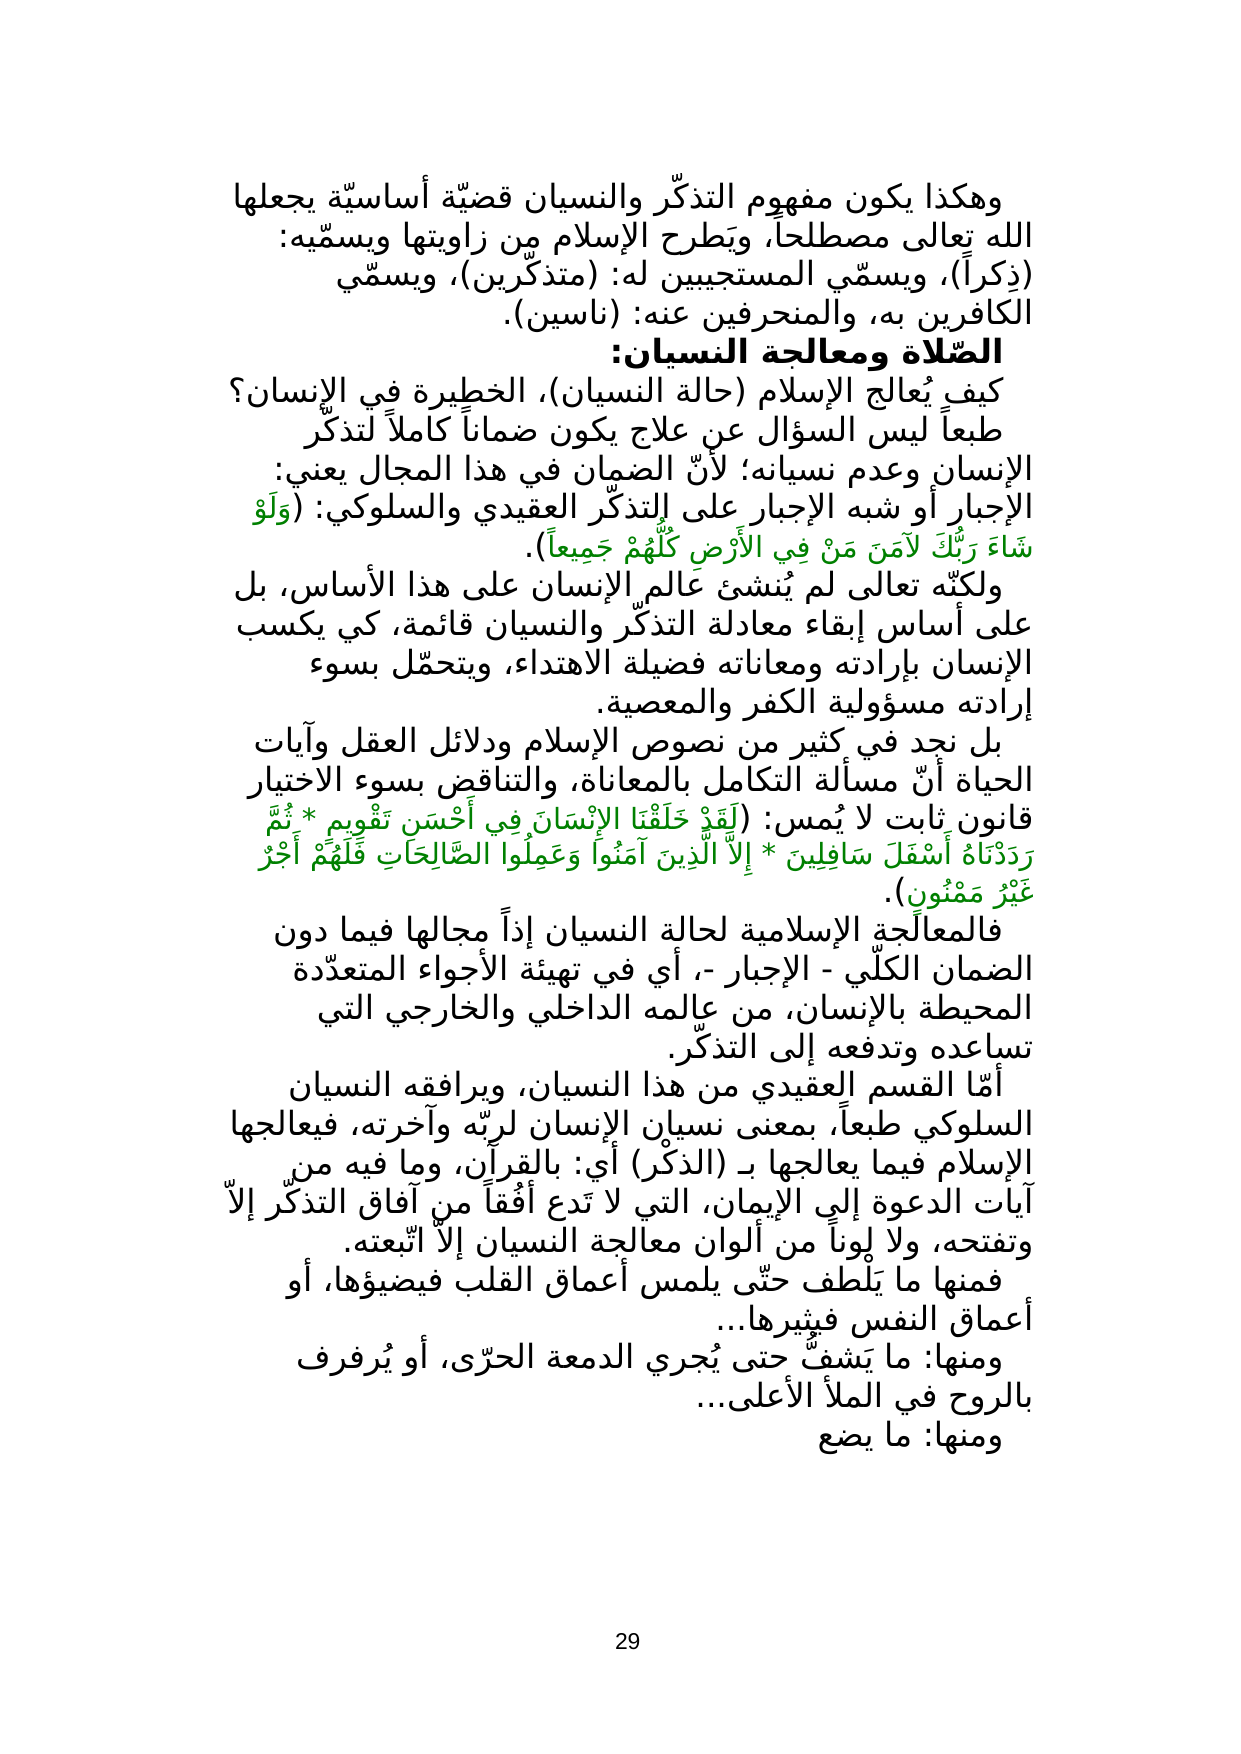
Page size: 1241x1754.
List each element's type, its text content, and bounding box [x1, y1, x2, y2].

text ومنها: ما يضع [222, 1416, 1033, 1454]
text كيف يُعالج الإسلام (حالة النسيان)، الخطيرة في الإنسان؟ [222, 371, 1033, 410]
text فمنها ما يَلْطف حتّى يلمس أعماق القلب فيضيؤها، أو أعماق النفس فيثيرها... [222, 1260, 1033, 1338]
text ولكنّه تعالى لم يُنشئ عالم الإنسان على هذا الأساس، بل على أساس إبقاء معادلة التذكّر والنسيان قائمة، كي يكسب الإنسان بإرادته ومعاناته فضيلة الاهتداء، ويتحمّل بسوء إرادته مسؤولية الكفر والمعصية. [222, 566, 1033, 721]
text فالمعالجة الإسلامية لحالة النسيان إذاً مجالها فيما دون الضمان الكلّي - الإجبار -، أي في تهيئة الأجواء المتعدّدة المحيطة بالإنسان، من عالمه الداخلي والخارجي التي تساعده وتدفعه إلى التذكّر. [222, 911, 1033, 1066]
text بل نجد في كثير من نصوص الإسلام ودلائل العقل وآيات الحياة أنّ مسألة التكامل بالمعاناة، والتناقض بسوء الاختيار قانون ثابت لا يُمس: (لَقَدْ خَلَقْنَا الإِنْسَانَ فِي أَحْسَنِ تَقْوِيمٍ * ثُمَّ رَدَدْنَاهُ أَسْفَلَ سَافِلِينَ * إِلاَّ الَّذِينَ آمَنُوا وَعَمِلُوا الصَّالِحَاتِ فَلَهُمْ أَجْرٌ غَيْرُ مَمْنُونٍ). [222, 721, 1033, 911]
text أمّا القسم العقيدي من هذا النسيان، ويرافقه النسيان السلوكي طبعاً، بمعنى نسيان الإنسان لربّه وآخرته، فيعالجها الإسلام فيما يعالجها بـ (الذكْر) أي: بالقرآن، وما فيه من آيات الدعوة إلى الإيمان، التي لا تَدع أفُقاً من آفاق التذكّر إلاّ وتفتحه، ولا لوناً من ألوان معالجة النسيان إلاّ اتّبعته. [222, 1066, 1033, 1260]
text ومنها: ما يَشفُّ حتى يُجري الدمعة الحرّى، أو يُرفرف بالروح في الملأ الأعلى... [222, 1338, 1033, 1416]
text طبعاً ليس السؤال عن علاج يكون ضماناً كاملاً لتذكّر الإنسان وعدم نسيانه؛ لأنّ الضمان في هذا المجال يعني: الإجبار أو شبه الإجبار على التذكّر العقيدي والسلوكي: (وَلَوْ شَاءَ رَبُّكَ لآمَنَ مَنْ فِي الأَرْضِ كُلُّهُمْ جَمِيعاً). [222, 410, 1033, 566]
text وهكذا يكون مفهوم التذكّر والنسيان قضيّة أساسيّة يجعلها الله تعالى مصطلحاً، ويَطرح الإسلام من زاويتها ويسمّيه: (ذِكراً)، ويسمّي المستجيبين له: (متذكّرين)، ويسمّي الكافرين به، والمنحرفين عنه: (ناسين). [222, 177, 1033, 333]
text الصّلاة ومعالجة النسيان: [222, 333, 1033, 371]
